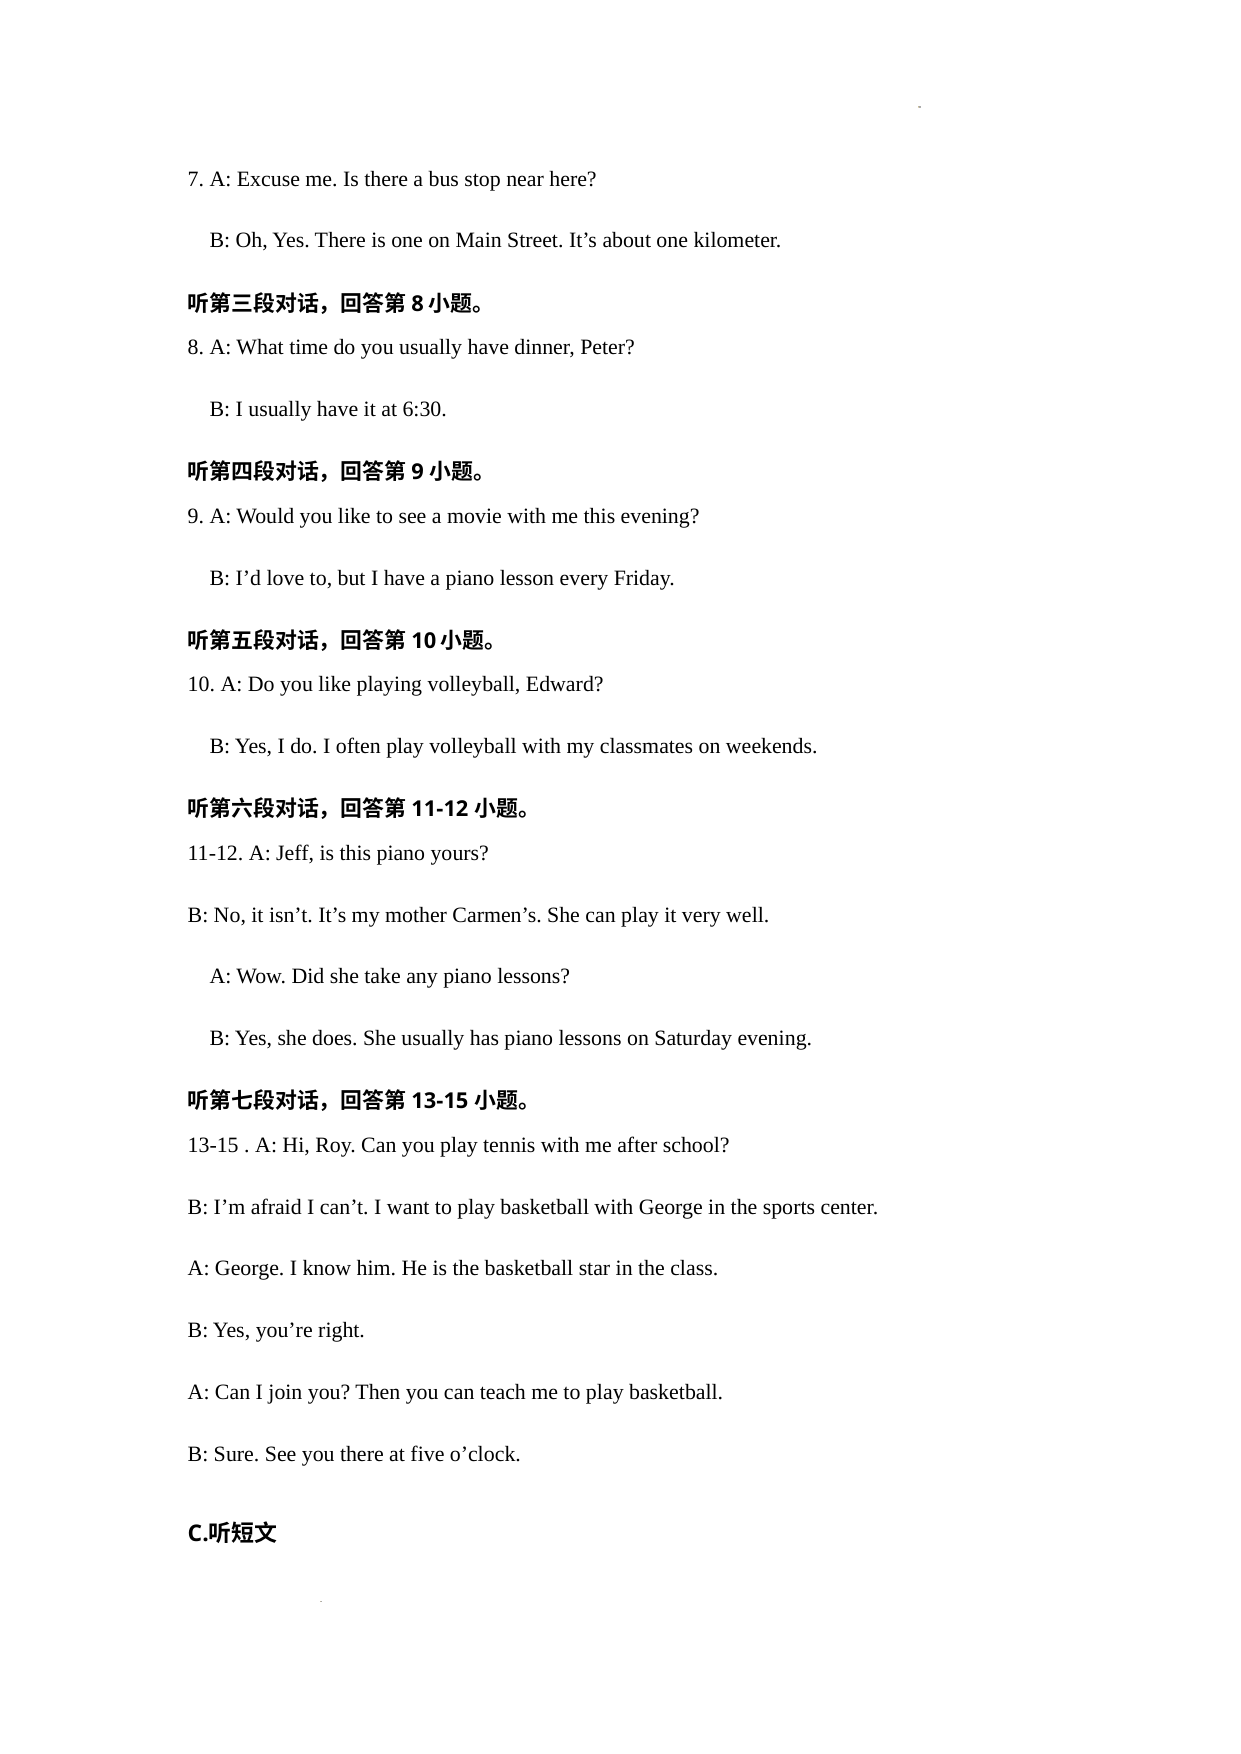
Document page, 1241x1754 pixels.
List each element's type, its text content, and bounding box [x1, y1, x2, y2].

text 听第七段对话，回答第 13-15 小题。 [187, 1083, 1053, 1116]
text 9. A: Would you like to see a movie with me this evening? [187, 499, 1053, 532]
text B: Yes, I do. I often play volleyball with my classmates on weekends. [187, 729, 1053, 762]
text B: Yes, you’re right. [187, 1313, 1053, 1346]
list 13-15 . A: Hi, Roy. Can you play tennis with me after school? [187, 1128, 1053, 1161]
text A: Wow. Did she take any piano lessons? [187, 960, 1053, 992]
text A: Can I join you? Then you can teach me to play basketball. [187, 1375, 1053, 1408]
text B: I’m afraid I can’t. I want to play basketball with George in the sports center. [187, 1190, 1053, 1222]
text 听第三段对话，回答第 8小题。 [187, 286, 1053, 318]
text 7. A: Excuse me. Is there a bus stop near here? [187, 162, 1053, 194]
text B: Sure. See you there at five o’clock. [187, 1437, 1053, 1469]
text B: I usually have it at 6:30. [187, 392, 1053, 425]
text 听第四段对话，回答第 9 小题。 [187, 454, 1053, 487]
text 听第六段对话，回答第 11-12 小题。 [187, 791, 1053, 824]
text A: George. I know him. He is the basketball star in the class. [187, 1252, 1053, 1284]
text 10. A: Do you like playing volleyball, Edward? [187, 668, 1053, 700]
text 11-12. A: Jeff, is this piano yours? [187, 836, 1053, 869]
text 8. A: What time do you usually have dinner, Peter? [187, 331, 1053, 363]
text B: No, it isn’t. It’s my mother Carmen’s. She can play it very well. [187, 898, 1053, 930]
text B: Oh, Yes. There is one on Main Street. It’s about one kilometer. [187, 224, 1053, 256]
text B: I’d love to, but I have a piano lesson every Friday. [187, 561, 1053, 593]
subtitle C.听短文 [187, 1499, 1053, 1564]
text 听第五段对话，回答第 10小题。 [187, 623, 1053, 655]
text B: Yes, she does. She usually has piano lessons on Saturday evening. [187, 1021, 1053, 1054]
